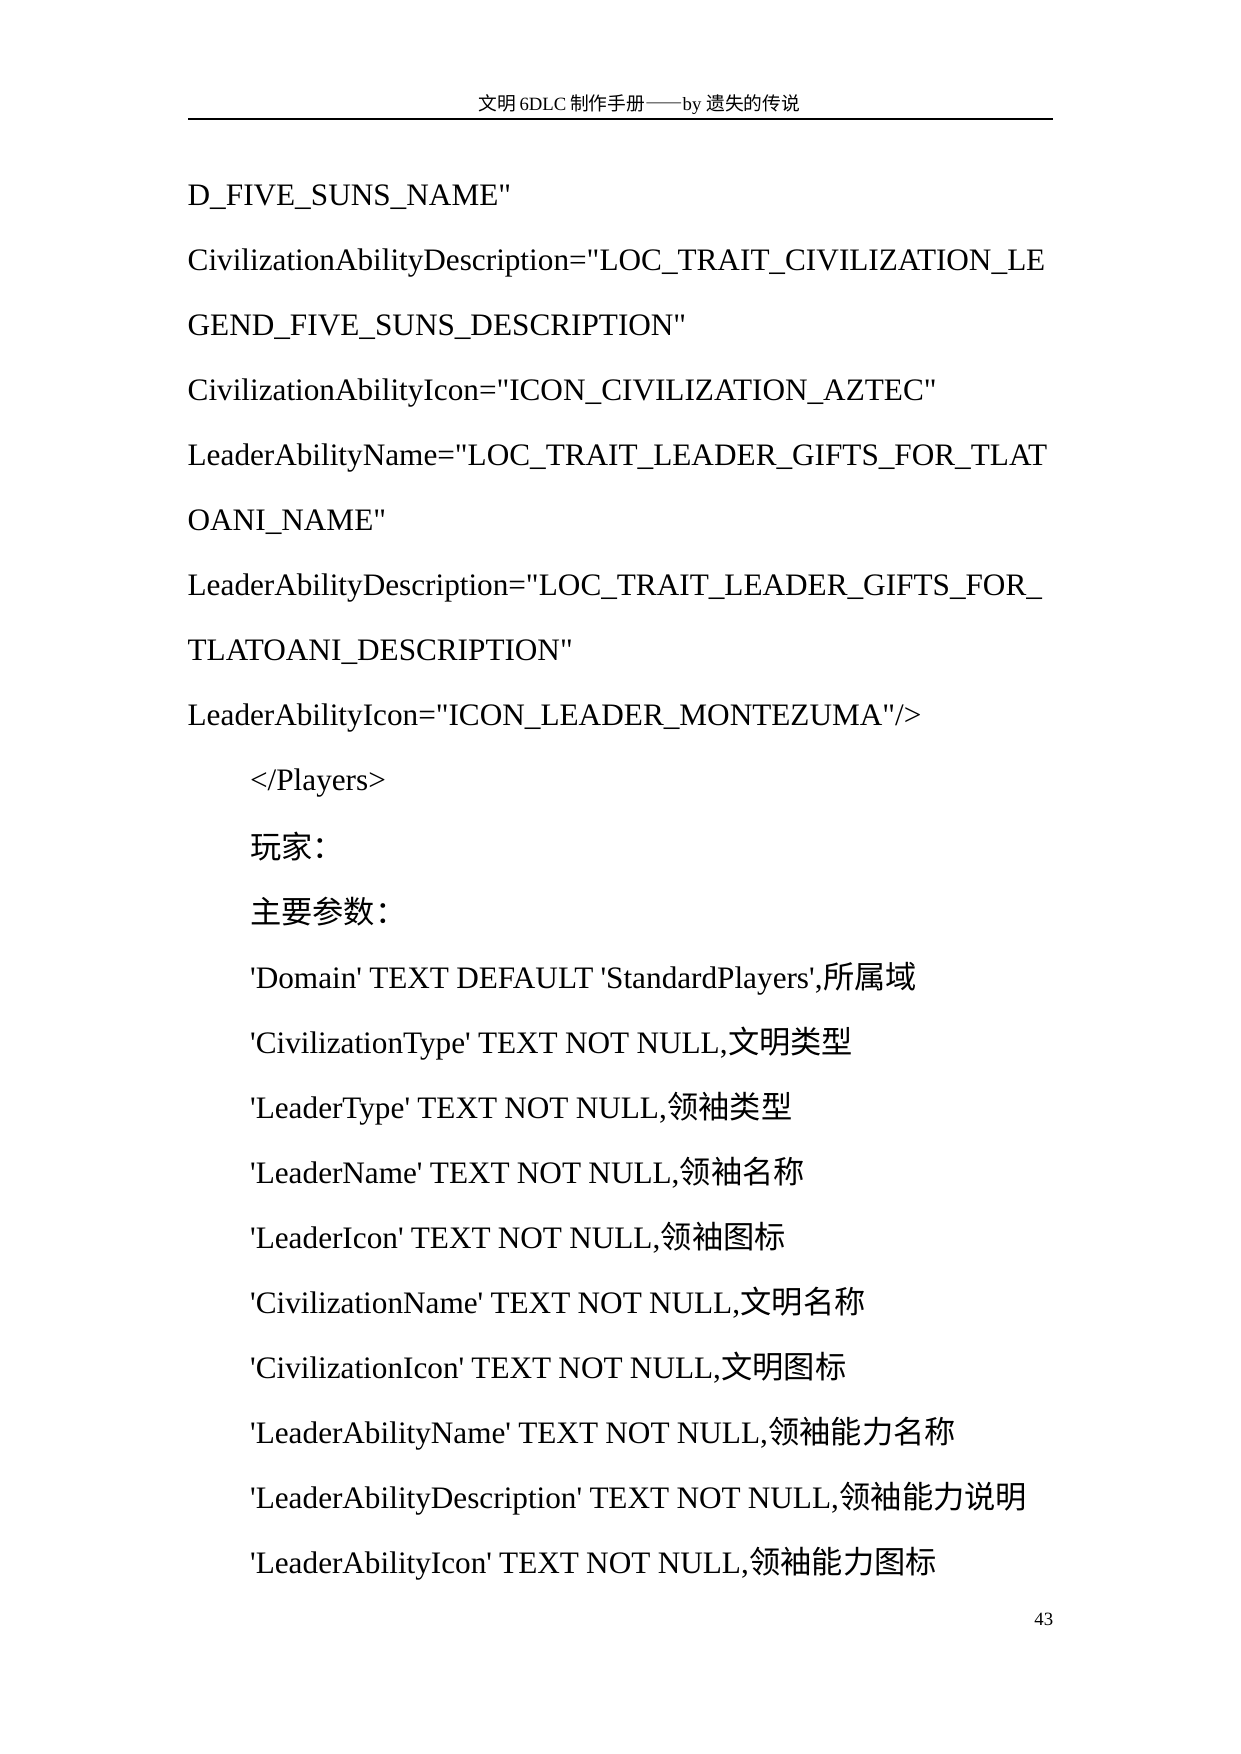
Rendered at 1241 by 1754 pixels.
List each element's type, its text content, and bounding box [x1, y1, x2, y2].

text 'CivilizationIcon' TEXT NOT NULL,文明图标 [187, 1332, 1053, 1397]
text 'LeaderAbilityIcon' TEXT NOT NULL,领袖能力图标 [187, 1527, 1053, 1592]
text 主要参数： [187, 877, 1053, 942]
text 'Domain' TEXT DEFAULT 'StandardPlayers',所属域 [187, 942, 1053, 1007]
text 'CivilizationType' TEXT NOT NULL,文明类型 [187, 1007, 1053, 1072]
text 'LeaderIcon' TEXT NOT NULL,领袖图标 [187, 1202, 1053, 1267]
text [187, 162, 1053, 747]
text 'LeaderAbilityDescription' TEXT NOT NULL,领袖能力说明 [187, 1462, 1053, 1527]
text 'LeaderType' TEXT NOT NULL,领袖类型 [187, 1072, 1053, 1137]
text 'CivilizationName' TEXT NOT NULL,文明名称 [187, 1267, 1053, 1332]
text </Players> [187, 747, 1053, 812]
text 玩家： [187, 812, 1053, 877]
text 'LeaderAbilityName' TEXT NOT NULL,领袖能力名称 [187, 1397, 1053, 1462]
text 'LeaderName' TEXT NOT NULL,领袖名称 [187, 1137, 1053, 1202]
